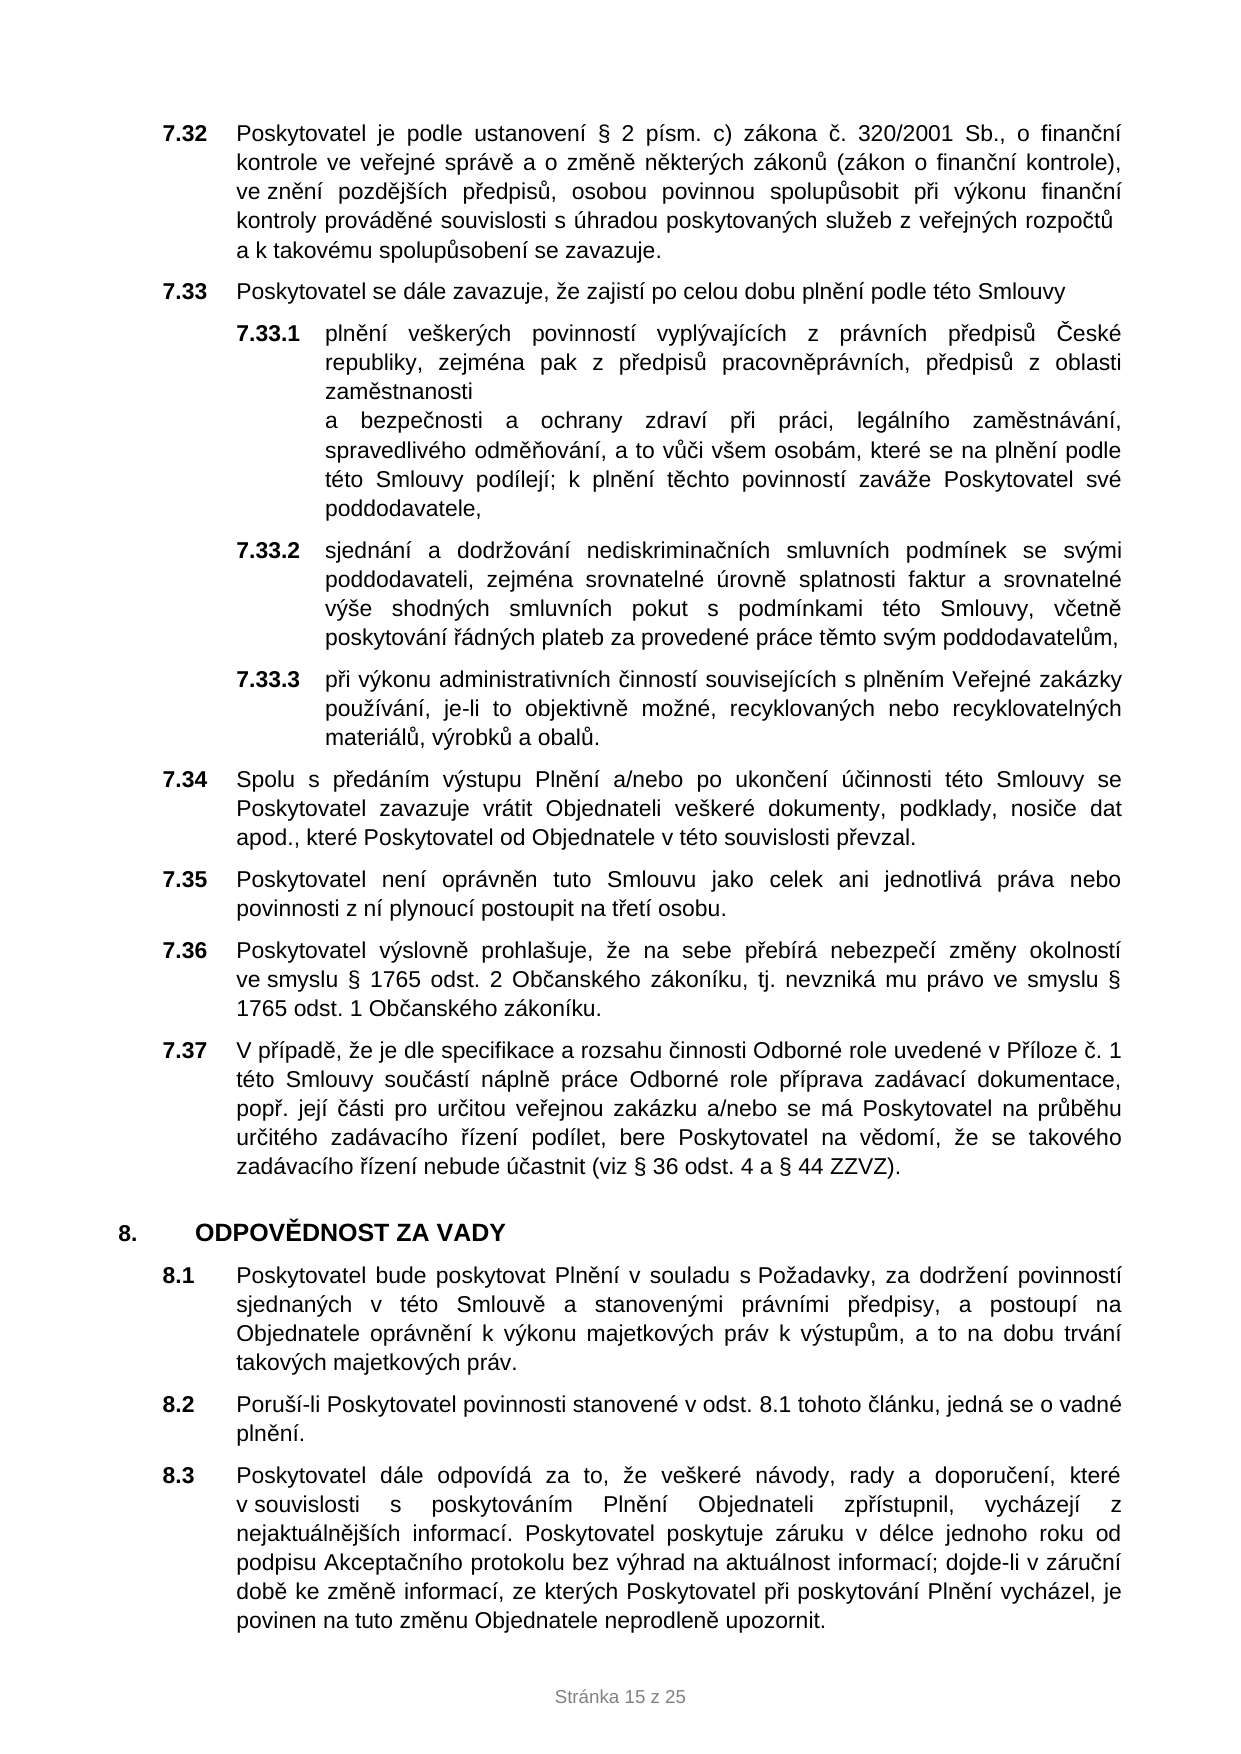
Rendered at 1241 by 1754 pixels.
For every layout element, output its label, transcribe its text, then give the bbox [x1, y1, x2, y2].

text Poskytovatel dále odpovídá za to, že veškeré návody, rady a doporučení, které v souvislosti s poskytováním Plnění Objednateli zpřístupnil, vycházejí z nejaktuálnějších informací. Poskytovatel poskytuje záruku v délce jednoho roku od podpisu Akceptačního protokolu bez výhrad na aktuálnost informací; dojde-li v záruční době ke změně informací, ze kterých Poskytovatel při poskytování Plnění vycházel, je povinen na tuto změnu Objednatele neprodleně upozornit. [162, 1460, 1122, 1635]
text Poskytovatel bude poskytovat Plnění v souladu s Požadavky, za dodržení povinností sjednaných v této Smlouvě a stanovenými právními předpisy, a postoupí na Objednatele oprávnění k výkonu majetkových práv k výstupům, a to na dobu trvání takových majetkových práv. [162, 1260, 1122, 1376]
text při výkonu administrativních činností souvisejících s plněním Veřejné zakázky používání, je-li to objektivně možné, recyklovaných nebo recyklovatelných materiálů, výrobků a obalů. [236, 664, 1122, 751]
text Poskytovatel je podle ustanovení § 2 písm. c) zákona č. 320/2001 Sb., o finanční kontrole ve veřejné správě a o změně některých zákonů (zákon o finanční kontrole), ve znění pozdějších předpisů, osobou povinnou spolupůsobit při výkonu finanční kontroly prováděné souvislosti s úhradou poskytovaných služeb z veřejných rozpočtů a k takovému spolupůsobení se zavazuje. [162, 118, 1122, 264]
text Odpovědnost za vady [118, 1218, 1122, 1247]
text sjednání a dodržování nediskriminačních smluvních podmínek se svými poddodavateli, zejména srovnatelné úrovně splatnosti faktur a srovnatelné výše shodných smluvních pokut s podmínkami této Smlouvy, včetně poskytování řádných plateb za provedené práce těmto svým poddodavatelům, [236, 535, 1122, 651]
text plnění veškerých povinností vyplývajících z právních předpisů České republiky, zejména pak z předpisů pracovněprávních, předpisů z oblasti zaměstnanosti a bezpečnosti a ochrany zdraví při práci, legálního zaměstnávání, spravedlivého odměňování, a to vůči všem osobám, které se na plnění podle této Smlouvy podílejí; k plnění těchto povinností zaváže Poskytovatel své poddodavatele, [236, 318, 1122, 522]
text Poskytovatel se dále zavazuje, že zajistí po celou dobu plnění podle této Smlouvy [162, 276, 1122, 306]
text Poskytovatel není oprávněn tuto Smlouvu jako celek ani jednotlivá práva nebo povinnosti z ní plynoucí postoupit na třetí osobu. [162, 864, 1122, 922]
text V případě, že je dle specifikace a rozsahu činnosti Odborné role uvedené v Příloze č. 1 této Smlouvy součástí náplně práce Odborné role příprava zadávací dokumentace, popř. její části pro určitou veřejnou zakázku a/nebo se má Poskytovatel na průběhu určitého zadávacího řízení podílet, bere Poskytovatel na vědomí, že se takového zadávacího řízení nebude účastnit (viz § 36 odst. 4 a § 44 ZZVZ). [162, 1035, 1122, 1181]
text Spolu s předáním výstupu Plnění a/nebo po ukončení účinnosti této Smlouvy se Poskytovatel zavazuje vrátit Objednateli veškeré dokumenty, podklady, nosiče dat apod., které Poskytovatel od Objednatele v této souvislosti převzal. [162, 764, 1122, 851]
text Poruší-li Poskytovatel povinnosti stanovené v odst. 8.1 tohoto článku, jedná se o vadné plnění. [162, 1389, 1122, 1447]
text Poskytovatel výslovně prohlašuje, že na sebe přebírá nebezpečí změny okolností ve smyslu § 1765 odst. 2 Občanského zákoníku, tj. nevzniká mu právo ve smyslu § 1765 odst. 1 Občanského zákoníku. [162, 935, 1122, 1022]
